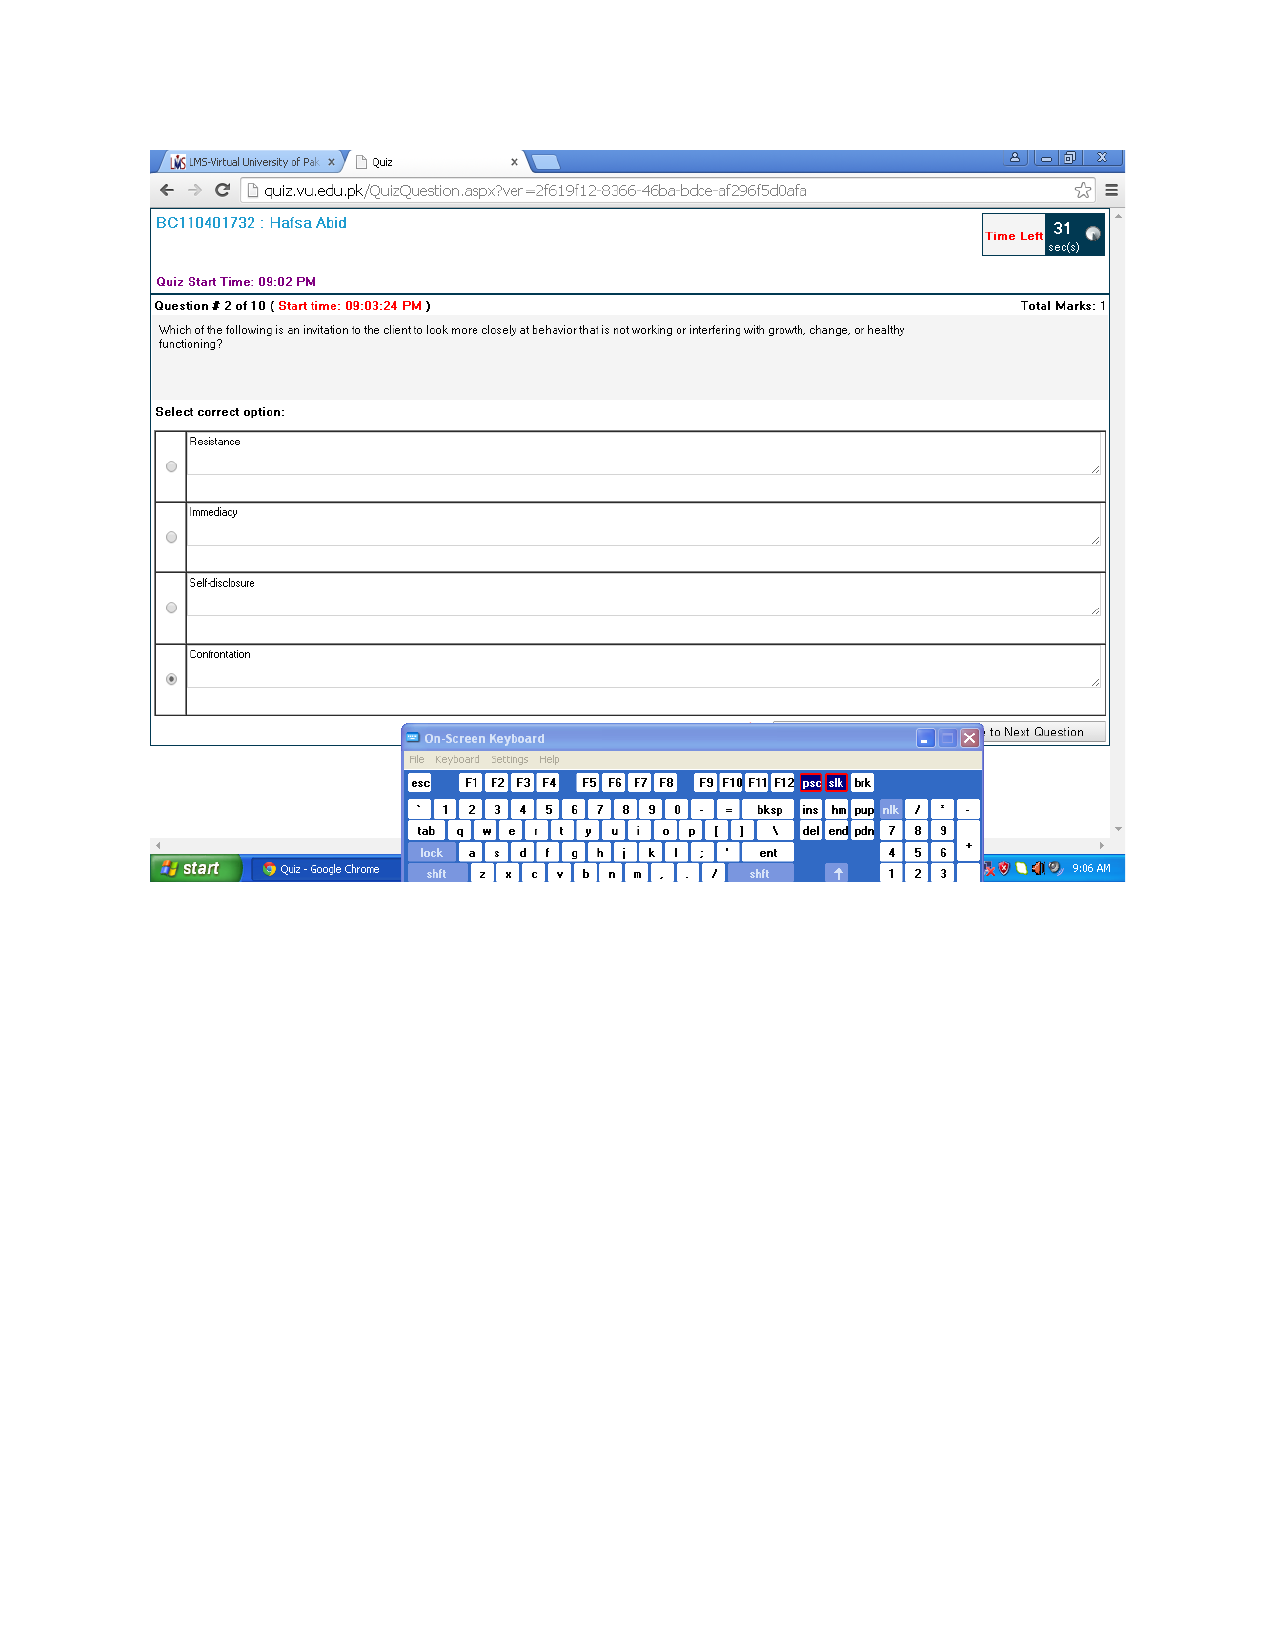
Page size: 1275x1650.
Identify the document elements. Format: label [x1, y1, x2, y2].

picture [150, 150, 1125, 882]
picture [152, 210, 1108, 292]
